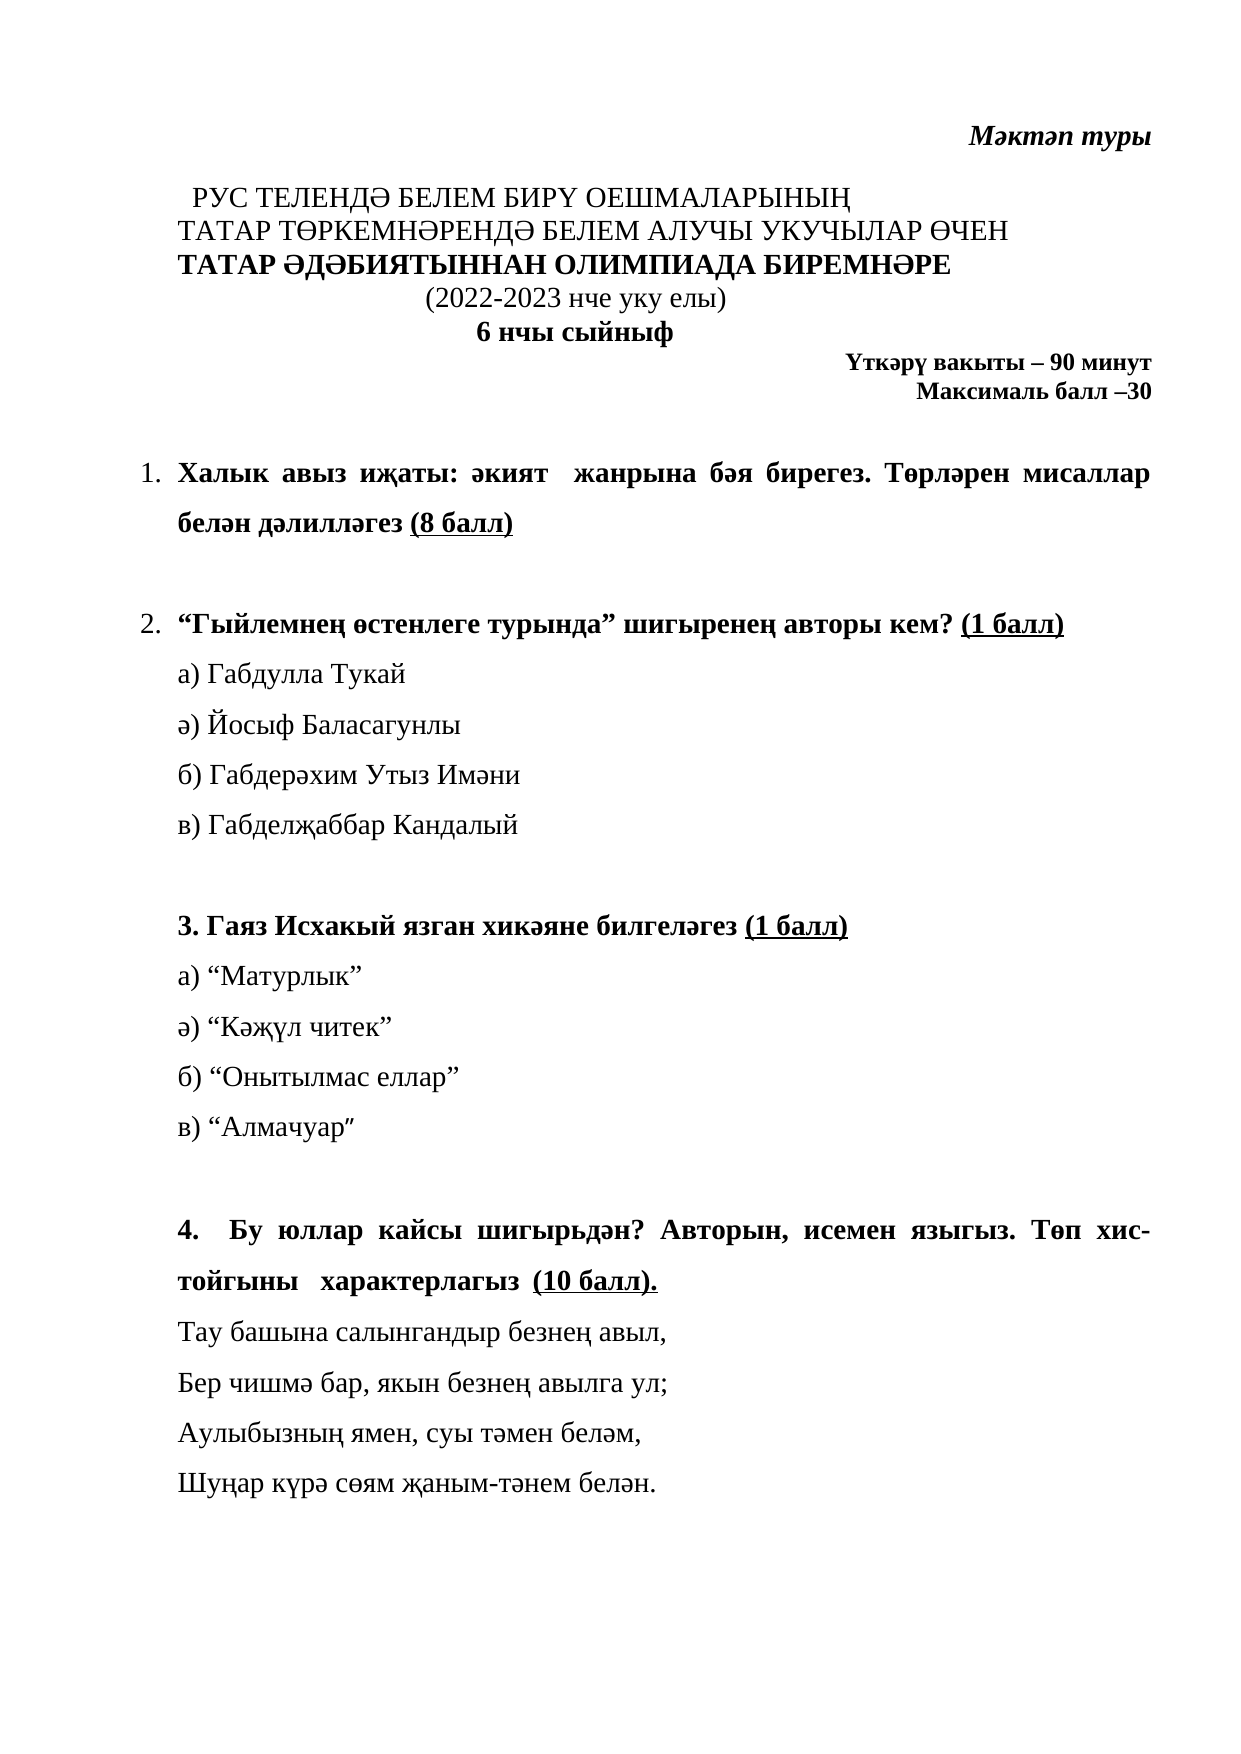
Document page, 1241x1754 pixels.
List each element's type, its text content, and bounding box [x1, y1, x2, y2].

text а) Габдулла Тукай [177, 656, 1152, 690]
text Тау башына салынгандыр безнең авыл, [177, 1314, 1152, 1348]
text ә) “Кәҗүл читек” [177, 1009, 1152, 1042]
text 6 нчы сыйныф [177, 314, 1152, 347]
text 3. Гаяз Исхакый язган хикәяне билгеләгез (1 балл) [177, 908, 1152, 942]
text Максималь балл –30 [177, 376, 1152, 405]
text в) Габделҗаббар Кандалый [177, 807, 1152, 841]
text а) “Матурлык” [177, 958, 1152, 992]
text б) Габдерәхим Утыз Имәни [177, 757, 1152, 791]
text б) “Онытылмас еллар” [177, 1059, 1152, 1092]
text Үткәрү вакыты – 90 минут [177, 347, 1152, 376]
list Халык авыз иҗаты: әкият жанрына бәя бирегез. Төрләрен мисаллар белән дәлилләгез (8 балл) [140, 455, 1152, 539]
text Шуңар күрә сөям җаным-тәнем белән. [177, 1466, 1152, 1499]
text (2022-2023 нче уку елы) [177, 280, 1152, 314]
text 4. Бу юллар кайсы шигырьдән? Авторын, исемен языгыз. Төп хис-тойгыны характерлагыз (10 балл). [177, 1212, 1152, 1297]
text Бер чишмә бар, якын безнең авылга ул; [177, 1365, 1152, 1398]
list “Гыйлемнең өстенлеге турында” шигыренең авторы кем? (1 балл) [140, 606, 1152, 640]
text Аулыбызның ямен, суы тәмен беләм, [177, 1415, 1152, 1449]
text РУС ТЕЛЕНДӘ БЕЛЕМ БИРҮ ОЕШМАЛАРЫНЫҢ [177, 180, 1152, 213]
text ә) Йосыф Баласагунлы [177, 707, 1152, 740]
text ТАТАР ӘДӘБИЯТЫННАН ОЛИМПИАДА БИРЕМНӘРЕ [177, 247, 1152, 280]
text в) “Алмачуар” [177, 1109, 1152, 1144]
text ТАТАР ТӨРКЕМНӘРЕНДӘ БЕЛЕМ АЛУЧЫ УКУЧЫЛАР ӨЧЕН [177, 213, 1152, 247]
text Мәктәп туры [177, 118, 1152, 152]
